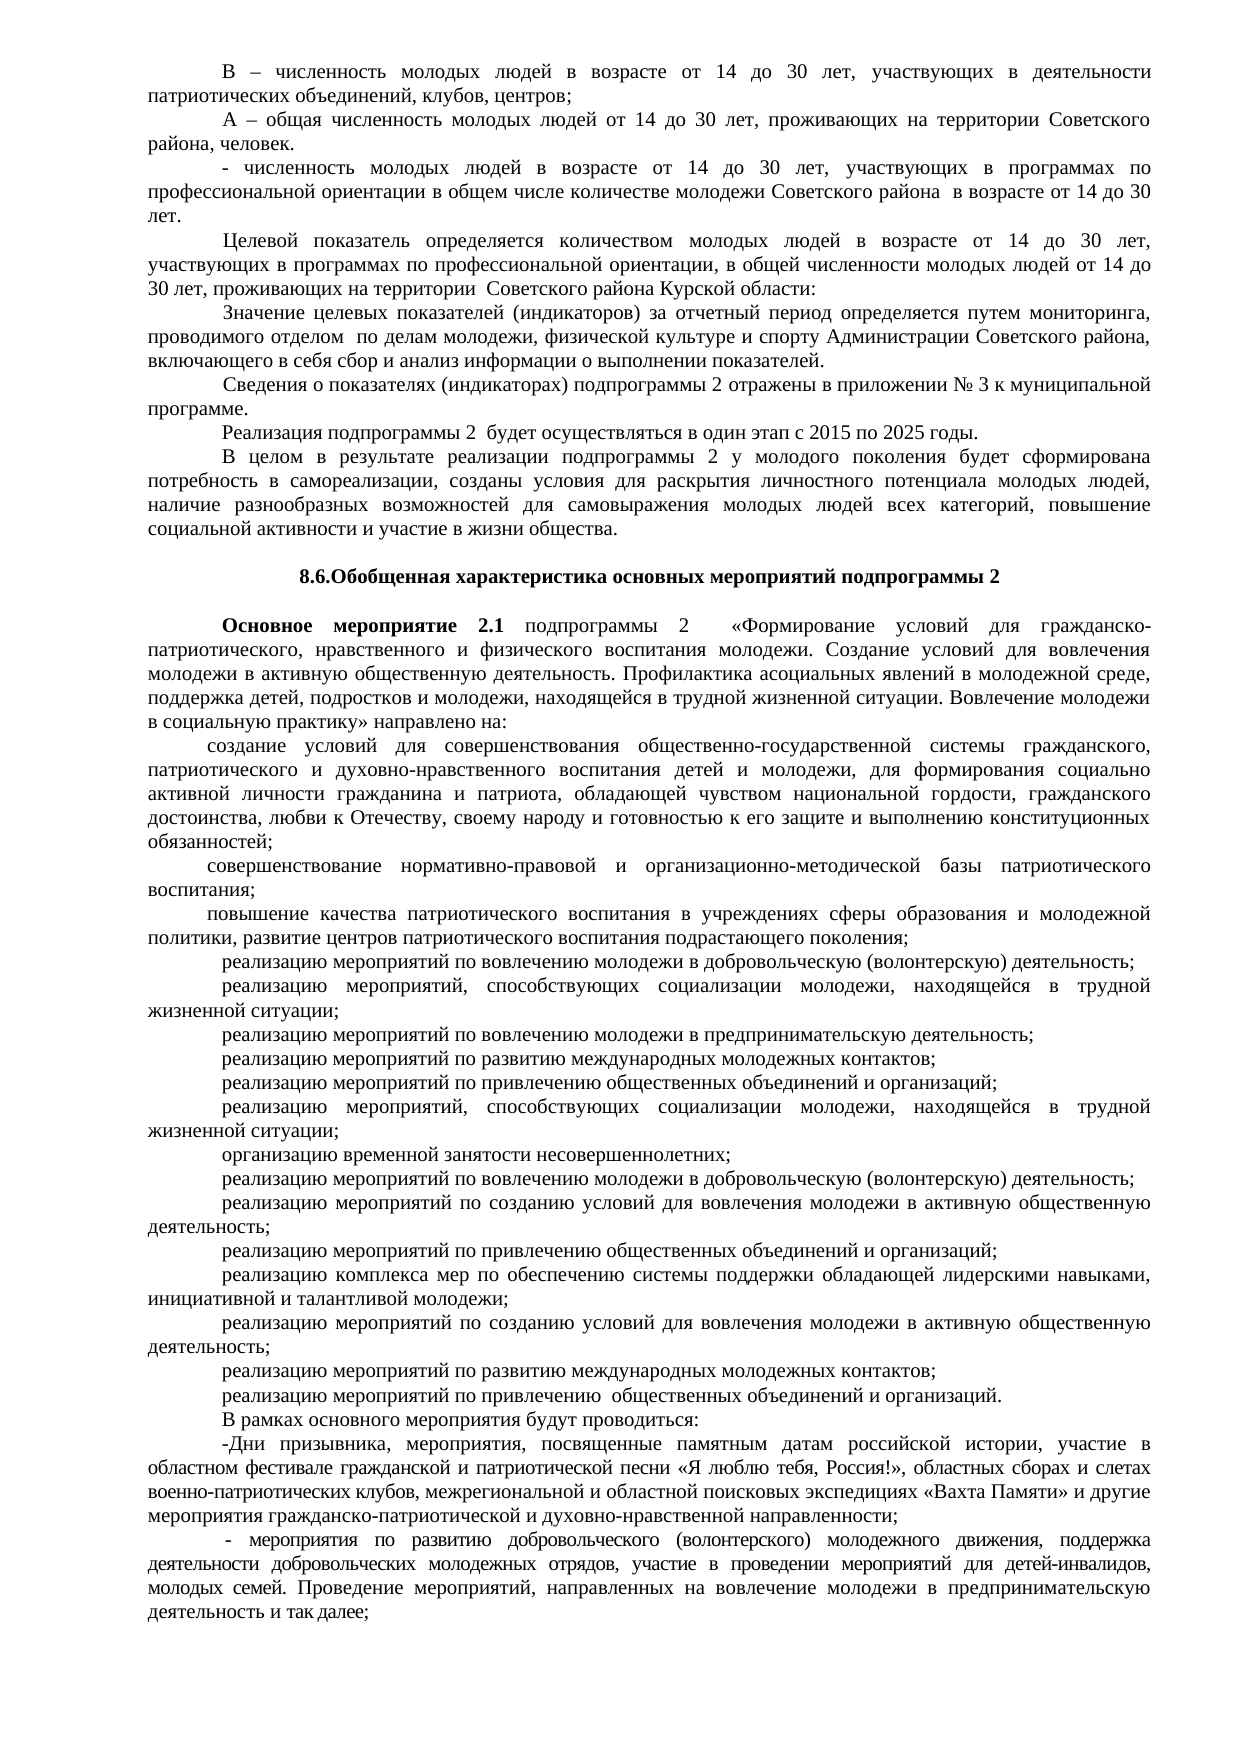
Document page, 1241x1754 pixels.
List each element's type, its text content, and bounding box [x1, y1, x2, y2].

text -Дни призывника, мероприятия, посвященные памятным датам российской истории, участие в областном фестивале гражданской и патриотической песни «Я люблю тебя, Россия!», областных сборах и слетах военно-патриотических клубов, межрегиональной и областной поисковых экспедициях «Вахта Памяти» и другие мероприятия гражданско-патриотической и духовно-нравственной направленности; [148, 1431, 1152, 1527]
text 8.6.Обобщенная характеристика основных мероприятий подпрограммы 2 [148, 564, 1152, 588]
text Значение целевых показателей (индикаторов) за отчетный период определяется путем мониторинга, проводимого отделом по делам молодежи, физической культуре и спорту Администрации Советского района, включающего в себя сбор и анализ информации о выполнении показателей. [148, 300, 1152, 372]
text А – общая численность молодых людей от 14 до 30 лет, проживающих на территории Советского района, человек. [148, 107, 1152, 155]
text реализацию мероприятий по развитию международных молодежных контактов; [148, 1046, 1152, 1070]
text создание условий для совершенствования общественно-государственной системы гражданского, патриотического и духовно-нравственного воспитания детей и молодежи, для формирования социально активной личности гражданина и патриота, обладающей чувством национальной гордости, гражданского достоинства, любви к Отечеству, своему народу и готовностью к его защите и выполнению конституционных обязанностей; [148, 733, 1152, 853]
text реализацию мероприятий по вовлечению молодежи в добровольческую (волонтерскую) деятельность; [148, 1166, 1152, 1190]
text реализацию мероприятий по развитию международных молодежных контактов; [148, 1358, 1152, 1382]
text реализацию мероприятий по вовлечению молодежи в добровольческую (волонтерскую) деятельность; [148, 949, 1152, 973]
text повышение качества патриотического воспитания в учреждениях сферы образования и молодежной политики, развитие центров патриотического воспитания подрастающего поколения; [148, 901, 1152, 949]
text организацию временной занятости несовершеннолетних; [148, 1142, 1152, 1166]
text реализацию мероприятий по созданию условий для вовлечения молодежи в активную общественную деятельность; [148, 1190, 1152, 1238]
text реализацию мероприятий, способствующих социализации молодежи, находящейся в трудной жизненной ситуации; [148, 973, 1152, 1022]
text Основное мероприятие 2.1 подпрограммы 2 «Формирование условий для гражданско-патриотического, нравственного и физического воспитания молодежи. Создание условий для вовлечения молодежи в активную общественную деятельность. Профилактика асоциальных явлений в молодежной среде, поддержка детей, подростков и молодежи, находящейся в трудной жизненной ситуации. Вовлечение молодежи в социальную практику» направлено на: [148, 612, 1152, 733]
text совершенствование нормативно-правовой и организационно-методической базы патриотического воспитания; [148, 853, 1152, 901]
text реализацию мероприятий по созданию условий для вовлечения молодежи в активную общественную деятельность; [148, 1310, 1152, 1358]
text Сведения о показателях (индикаторах) подпрограммы 2 отражены в приложении № 3 к муниципальной программе. [148, 372, 1152, 420]
text реализацию мероприятий, способствующих социализации молодежи, находящейся в трудной жизненной ситуации; [148, 1094, 1152, 1142]
text реализацию мероприятий по привлечению общественных объединений и организаций. [148, 1382, 1152, 1407]
text реализацию комплекса мер по обеспечению системы поддержки обладающей лидерскими навыками, инициативной и талантливой молодежи; [148, 1262, 1152, 1310]
text В – численность молодых людей в возрасте от 14 до 30 лет, участвующих в деятельности патриотических объединений, клубов, центров; [148, 59, 1152, 107]
text - мероприятия по развитию добровольческого (волонтерского) молодежного движения, поддержка деятельности добровольческих молодежных отрядов, участие в проведении мероприятий для детей-инвалидов, молодых семей. Проведение мероприятий, направленных на вовлечение молодежи в предпринимательскую деятельность и так далее; [148, 1527, 1152, 1623]
text В целом в результате реализации подпрограммы 2 у молодого поколения будет сформирована потребность в самореализации, созданы условия для раскрытия личностного потенциала молодых людей, наличие разнообразных возможностей для самовыражения молодых людей всех категорий, повышение социальной активности и участие в жизни общества. [148, 444, 1152, 540]
text реализацию мероприятий по вовлечению молодежи в предпринимательскую деятельность; [148, 1022, 1152, 1046]
text В рамках основного мероприятия будут проводиться: [148, 1407, 1152, 1431]
text Реализация подпрограммы 2 будет осуществляться в один этап с 2015 по 2025 годы. [148, 420, 1152, 444]
text реализацию мероприятий по привлечению общественных объединений и организаций; [148, 1070, 1152, 1094]
text - численность молодых людей в возрасте от 14 до 30 лет, участвующих в программах по профессиональной ориентации в общем числе количестве молодежи Советского района в возрасте от 14 до 30 лет. [148, 155, 1152, 227]
text реализацию мероприятий по привлечению общественных объединений и организаций; [148, 1238, 1152, 1262]
text Целевой показатель определяется количеством молодых людей в возрасте от 14 до 30 лет, участвующих в программах по профессиональной ориентации, в общей численности молодых людей от 14 до 30 лет, проживающих на территории Советского района Курской области: [148, 227, 1152, 300]
